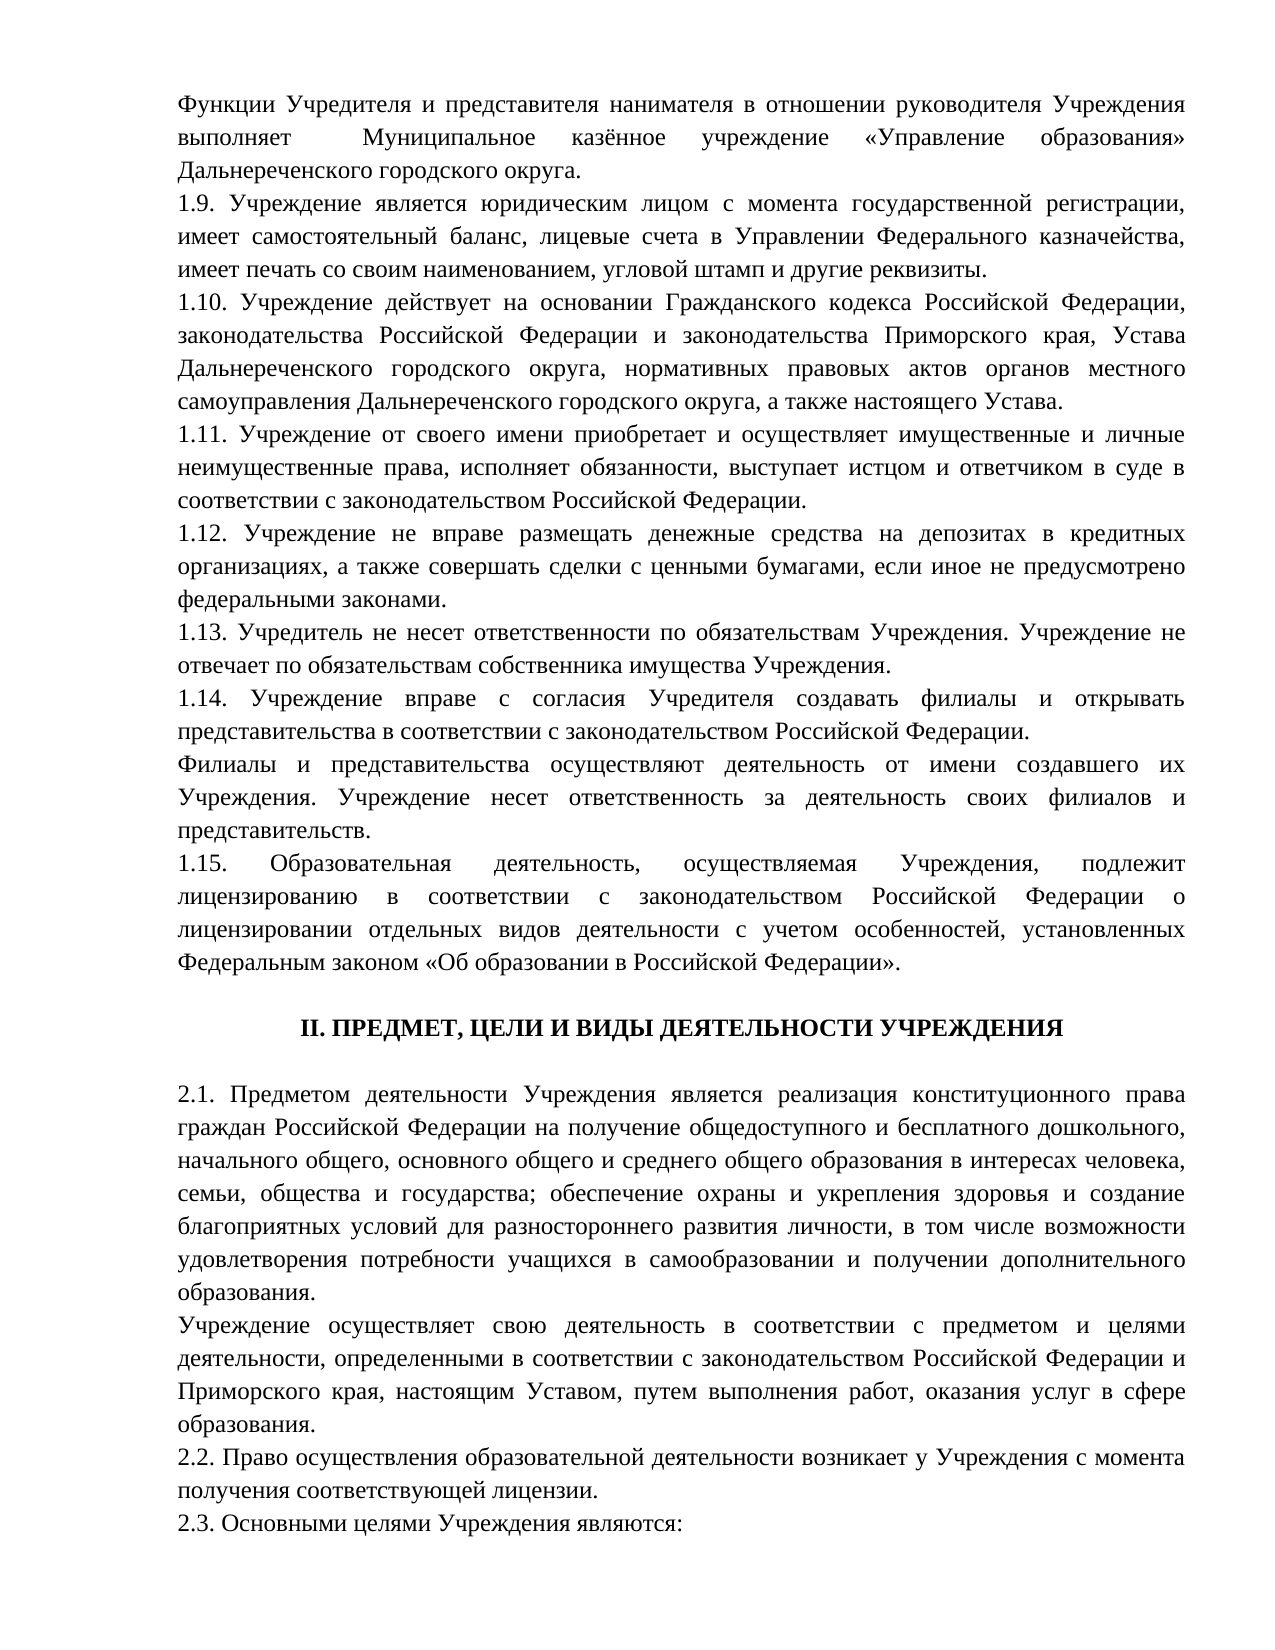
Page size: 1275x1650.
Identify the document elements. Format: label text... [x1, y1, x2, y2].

text Функции Учредителя и представителя нанимателя в отношении руководителя Учреждения выполняет Муниципальное казённое учреждение «Управление образования» Дальнереченского городского округа. [177, 89, 1186, 183]
text 1.14. Учреждение вправе с согласия Учредителя создавать филиалы и открывать представительства в соответствии с законодательством Российской Федерации. [177, 683, 1186, 745]
text 1.11. Учреждение от своего имени приобретает и осуществляет имущественные и личные неимущественные права, исполняет обязанности, выступает истцом и ответчиком в суде в соответствии с законодательством Российской Федерации. [177, 419, 1186, 514]
text Учреждение осуществляет свою деятельность в соответствии с предметом и целями деятельности, определенными в соответствии с законодательством Российской Федерации и Приморского края, настоящим Уставом, путем выполнения работ, оказания услуг в сфере образования. [177, 1310, 1186, 1438]
text 1.13. Учредитель не несет ответственности по обязательствам Учреждения. Учреждение не отвечает по обязательствам собственника имущества Учреждения. [177, 617, 1186, 679]
text 1.10. Учреждение действует на основании Гражданского кодекса Российской Федерации, законодательства Российской Федерации и законодательства Приморского края, Устава Дальнереченского городского округа, нормативных правовых актов органов местного самоуправления Дальнереченского городского округа, а также настоящего Устава. [177, 287, 1186, 414]
text 1.12. Учреждение не вправе размещать денежные средства на депозитах в кредитных организациях, а также совершать сделки с ценными бумагами, если иное не предусмотрено федеральными законами. [177, 518, 1186, 613]
text 2.2. Право осуществления образовательной деятельности возникает у Учреждения с момента получения соответствующей лицензии. [177, 1442, 1186, 1504]
text II. ПРЕДМЕТ, ЦЕЛИ И ВИДЫ ДЕЯТЕЛЬНОСТИ УЧРЕЖДЕНИЯ [177, 1013, 1186, 1042]
text 2.1. Предметом деятельности Учреждения является реализация конституционного права граждан Российской Федерации на получение общедоступного и бесплатного дошкольного, начального общего, основного общего и среднего общего образования в интересах человека, семьи, общества и государства; обеспечение охраны и укрепления здоровья и создание благоприятных условий для разностороннего развития личности, в том числе возможности удовлетворения потребности учащихся в самообразовании и получении дополнительного образования. [177, 1079, 1186, 1306]
text 1.15. Образовательная деятельность, осуществляемая Учреждения, подлежит лицензированию в соответствии с законодательством Российской Федерации о лицензировании отдельных видов деятельности с учетом особенностей, установленных Федеральным законом «Об образовании в Российской Федерации». [177, 848, 1186, 976]
text 1.9. Учреждение является юридическим лицом с момента государственной регистрации, имеет самостоятельный баланс, лицевые счета в Управлении Федерального казначейства, имеет печать со своим наименованием, угловой штамп и другие реквизиты. [177, 188, 1186, 282]
text 2.3. Основными целями Учреждения являются: [177, 1508, 1186, 1537]
text Филиалы и представительства осуществляют деятельность от имени создавшего их Учреждения. Учреждение несет ответственность за деятельность своих филиалов и представительств. [177, 749, 1186, 844]
